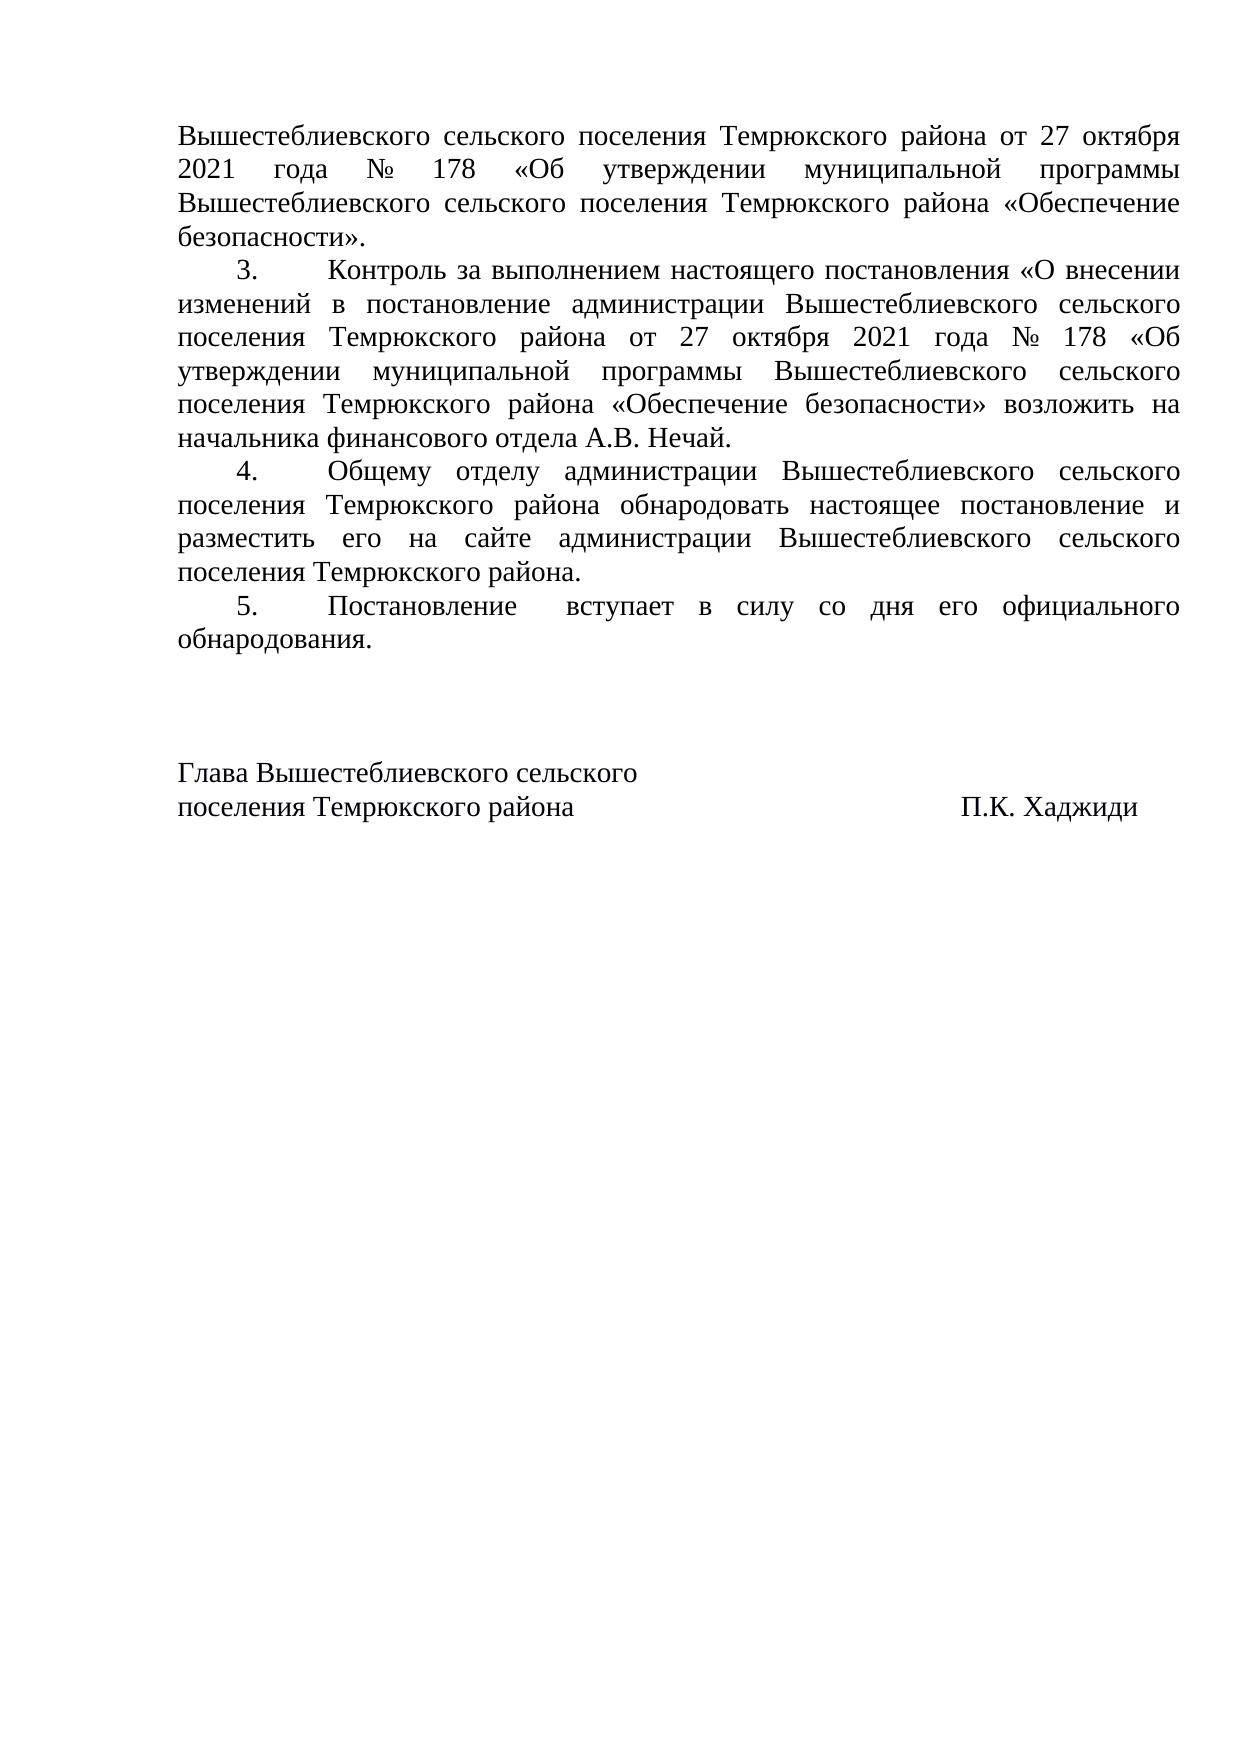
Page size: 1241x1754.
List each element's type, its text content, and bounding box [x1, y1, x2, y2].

text 5. Постановление вступает в силу со дня его официального обнародования. [177, 588, 1181, 655]
text Глава Вышестеблиевского сельского [177, 755, 1152, 789]
text 4. Общему отделу администрации Вышестеблиевского сельского поселения Темрюкского района обнародовать настоящее постановление и разместить его на сайте администрации Вышестеблиевского сельского поселения Темрюкского района. [177, 453, 1181, 588]
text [177, 118, 1181, 252]
text поселения Темрюкского района П.К. Хаджиди [177, 789, 1152, 822]
text 3. Контроль за выполнением настоящего постановления «О внесении изменений в постановление администрации Вышестеблиевского сельского поселения Темрюкского района от 27 октября 2021 года № 178 «Об утверждении муниципальной программы Вышестеблиевского сельского поселения Темрюкского района «Обеспечение безопасности» возложить на начальника финансового отдела А.В. Нечай. [177, 252, 1181, 453]
